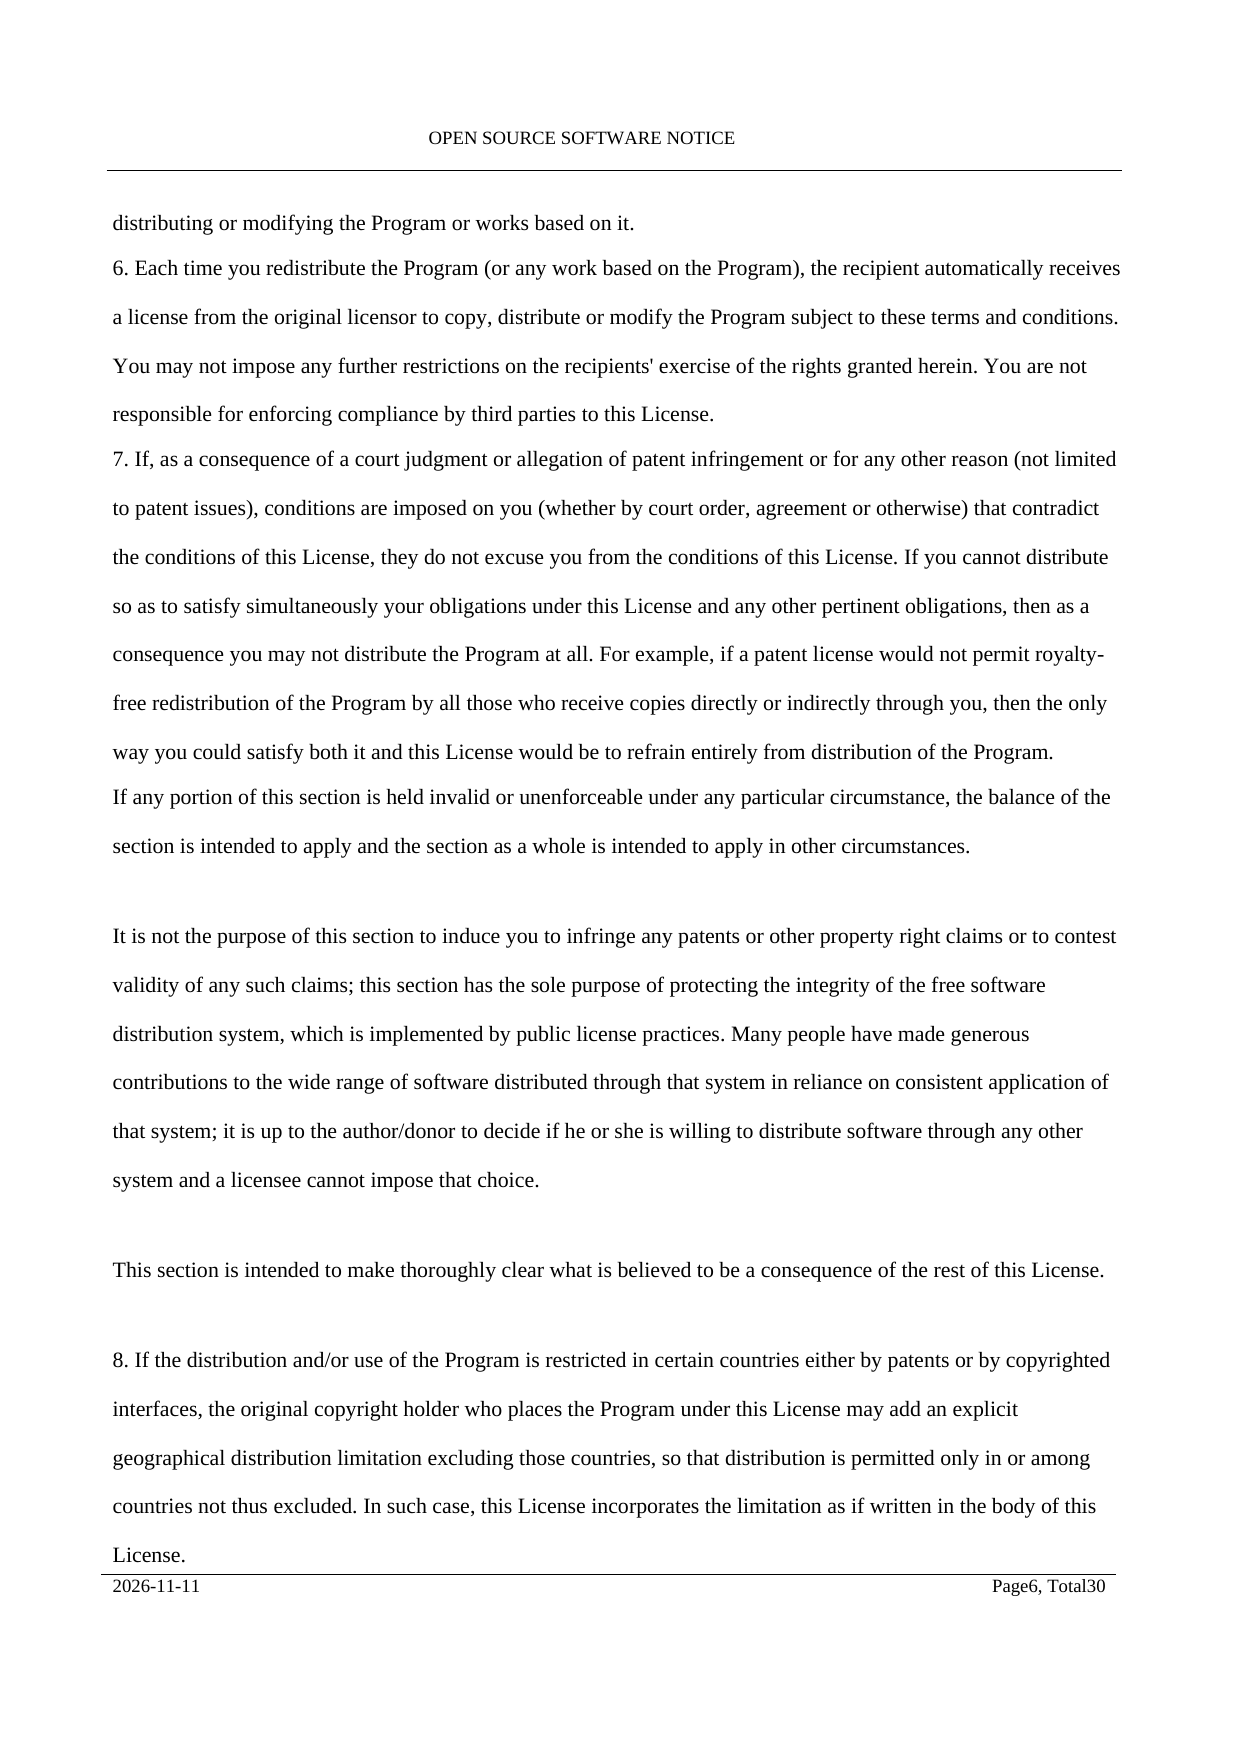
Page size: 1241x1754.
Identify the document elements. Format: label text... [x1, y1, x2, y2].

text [112, 206, 1128, 239]
text 8. If the distribution and/or use of the Program is restricted in certain countries either by patents or by copyrighted interfaces, the original copyright holder who places the Program under this License may add an explicit geographical distribution limitation excluding those countries, so that distribution is permitted only in or among countries not thus excluded. In such case, this License incorporates the limitation as if written in the body of this License. [112, 1343, 1128, 1571]
text 6. Each time you redistribute the Program (or any work based on the Program), the recipient automatically receives a license from the original licensor to copy, distribute or modify the Program subject to these terms and conditions. You may not impose any further restrictions on the recipients' exercise of the rights granted herein. You are not responsible for enforcing compliance by third parties to this License. [112, 251, 1128, 430]
text 7. If, as a consequence of a court judgment or allegation of patent infringement or for any other reason (not limited to patent issues), conditions are imposed on you (whether by court order, agreement or otherwise) that contradict the conditions of this License, they do not excuse you from the conditions of this License. If you cannot distribute so as to satisfy simultaneously your obligations under this License and any other pertinent obligations, then as a consequence you may not distribute the Program at all. For example, if a patent license would not permit royalty-free redistribution of the Program by all those who receive copies directly or indirectly through you, then the only way you could satisfy both it and this License would be to refrain entirely from distribution of the Program. [112, 443, 1128, 768]
text It is not the purpose of this section to induce you to infringe any patents or other property right claims or to contest validity of any such claims; this section has the sole purpose of protecting the integrity of the free software distribution system, which is implemented by public license practices. Many people have made generous contributions to the wide range of software distributed through that system in reliance on consistent application of that system; it is up to the author/donor to decide if he or she is willing to distribute software through any other system and a licensee cannot impose that choice. [112, 919, 1128, 1196]
text This section is intended to make thoroughly clear what is believed to be a consequence of the rest of this License. [112, 1253, 1128, 1286]
text If any portion of this section is held invalid or unenforceable under any particular circumstance, the balance of the section is intended to apply and the section as a whole is intended to apply in other circumstances. [112, 780, 1128, 862]
